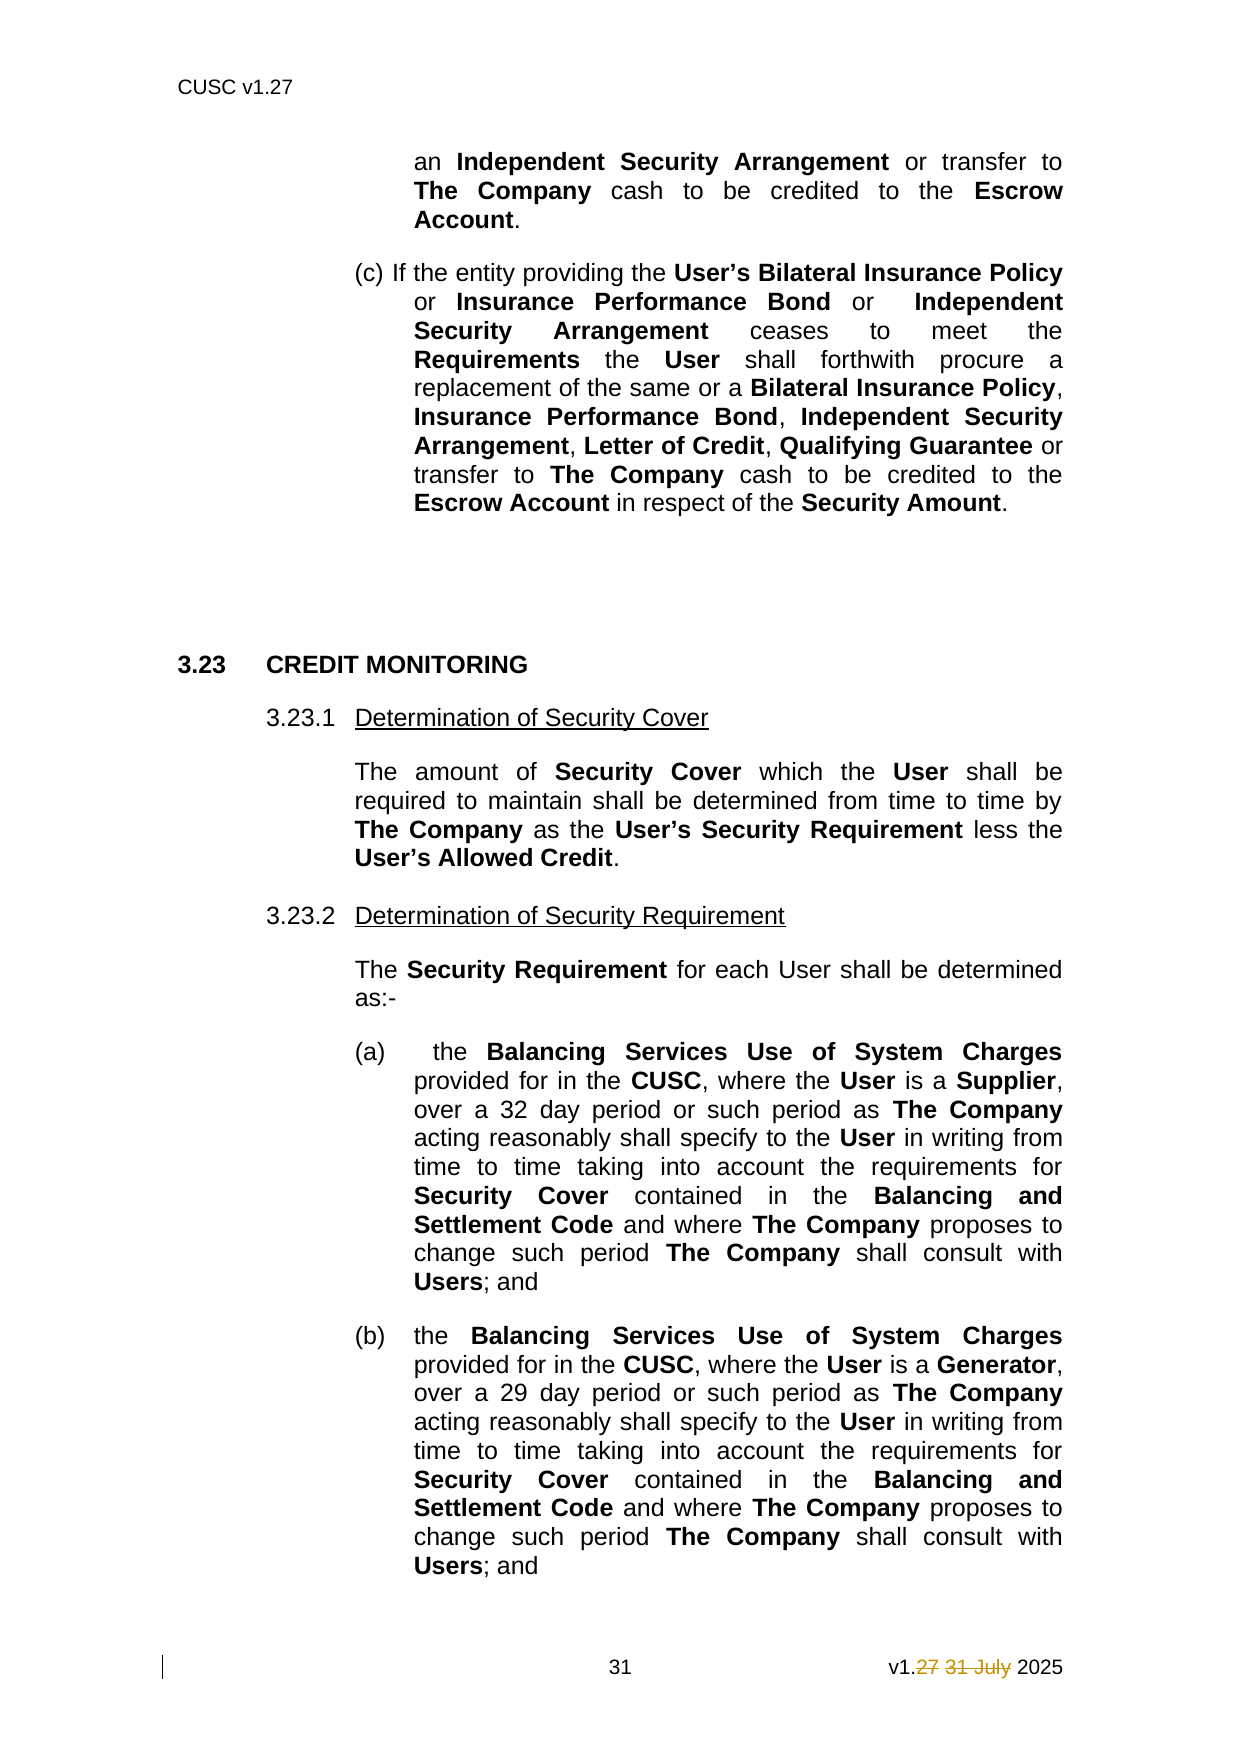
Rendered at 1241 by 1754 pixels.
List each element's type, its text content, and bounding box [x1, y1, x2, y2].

text The Security Requirement for each User shall be determined as:- [354, 954, 1063, 1012]
subtitle If the entity providing the User’s Bilateral Insurance Policy or Insurance Performance Bond or Independent Security Arrangement ceases to meet the Requirements the User shall forthwith procure a replacement of the same or a Bilateral Insurance Policy, Insurance Performance Bond, Independent Security Arrangement, Letter of Credit, Qualifying Guarantee or transfer to The Company cash to be credited to the Escrow Account in respect of the Security Amount. [354, 258, 1063, 517]
subtitle (a) the Balancing Services Use of System Charges provided for in the CUSC, where the User is a Supplier, over a 32 day period or such period as The Company acting reasonably shall specify to the User in writing from time to time taking into account the requirements for Security Cover contained in the Balancing and Settlement Code and where The Company proposes to change such period The Company shall consult with Users; and [354, 1037, 1063, 1296]
text The amount of Security Cover which the User shall be required to maintain shall be determined from time to time by The Company as the User’s Security Requirement less the User’s Allowed Credit. [354, 757, 1063, 872]
subtitle 3.23.2 Determination of Security Requirement [177, 901, 1063, 929]
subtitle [354, 147, 1063, 233]
subtitle (b) the Balancing Services Use of System Charges provided for in the CUSC, where the User is a Generator, over a 29 day period or such period as The Company acting reasonably shall specify to the User in writing from time to time taking into account the requirements for Security Cover contained in the Balancing and Settlement Code and where The Company proposes to change such period The Company shall consult with Users; and [354, 1321, 1063, 1579]
subtitle 3.23 CREDIT MONITORING [177, 649, 1063, 678]
subtitle 3.23.1 Determination of Security Cover [266, 703, 1063, 732]
